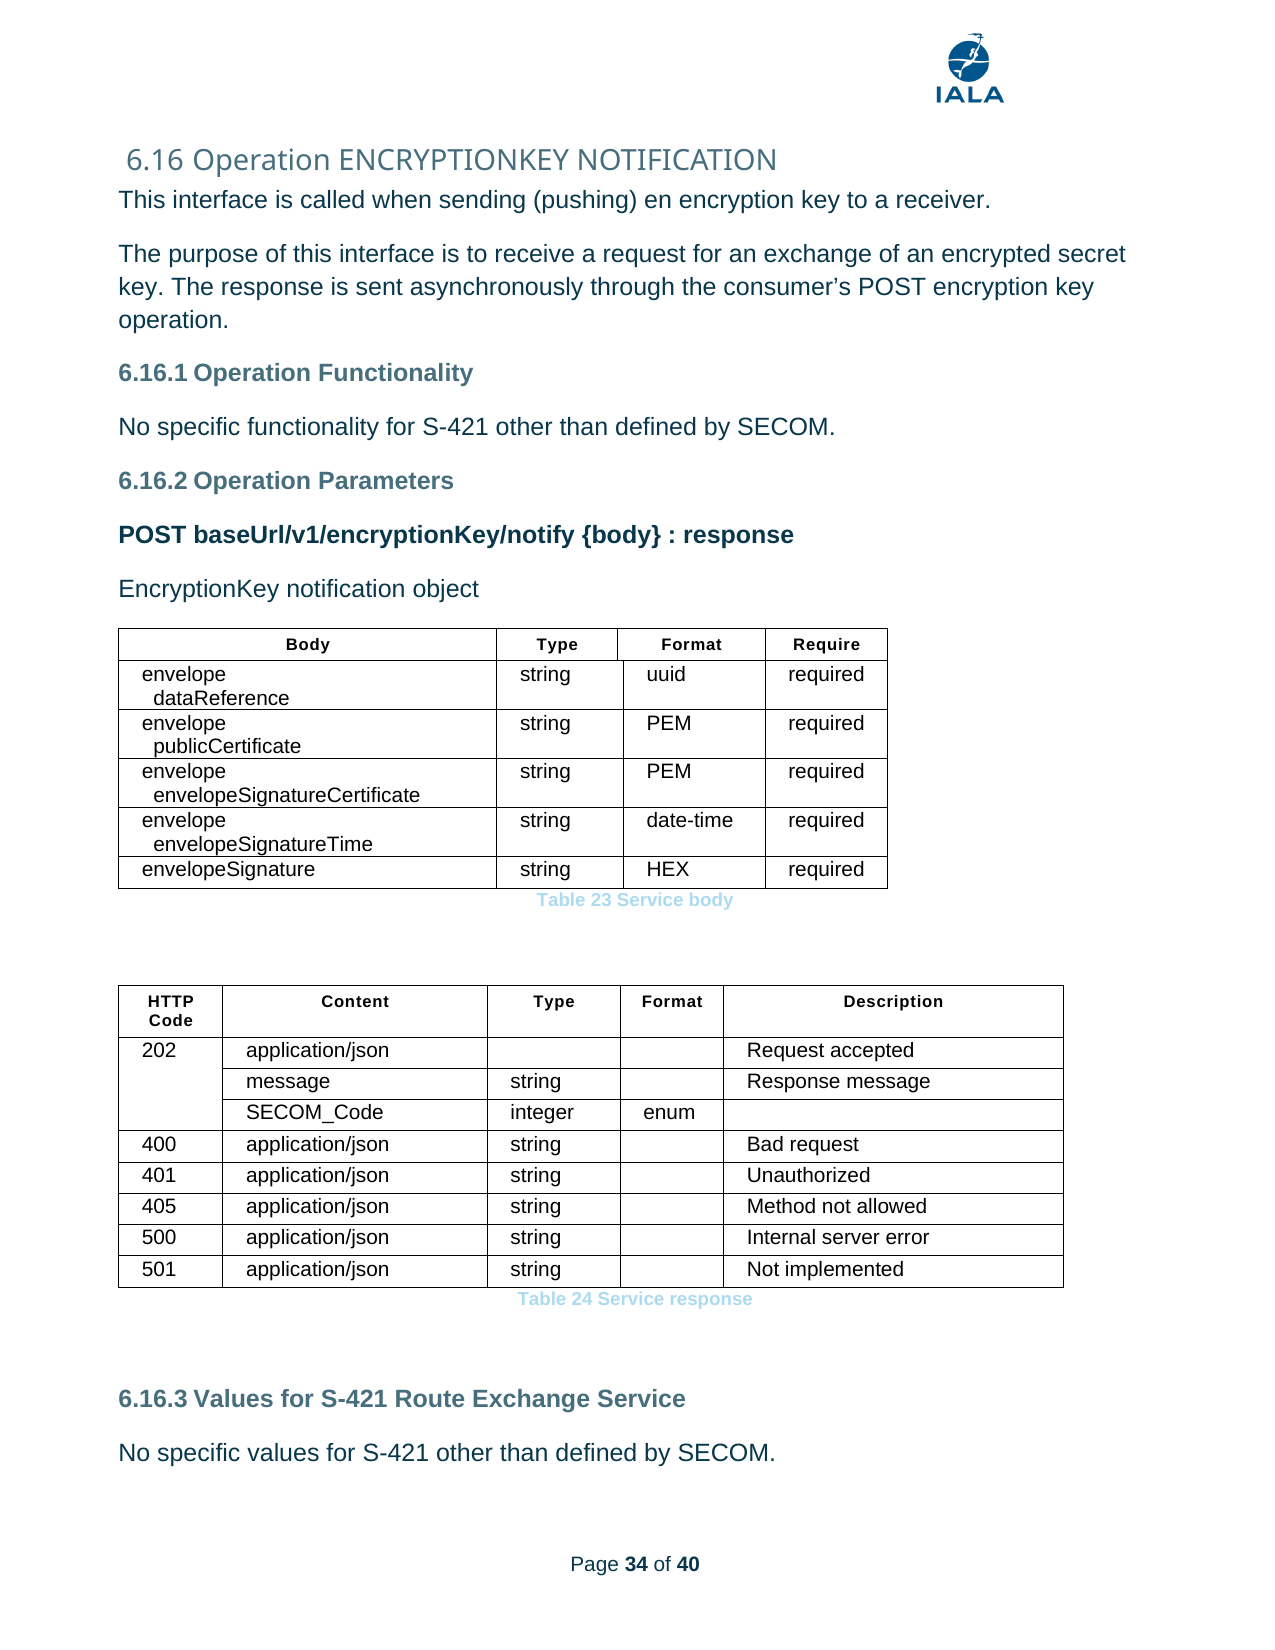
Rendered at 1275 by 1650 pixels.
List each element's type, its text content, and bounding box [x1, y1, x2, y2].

text No specific values for S-421 other than defined by SECOM. [118, 1438, 1152, 1467]
table_cell application/json [223, 1194, 487, 1224]
table_cell required [766, 661, 887, 709]
table_cell message [223, 1069, 487, 1099]
table_cell Method not allowed [724, 1194, 1063, 1224]
subtitle Values for S-421 Route Exchange Service [118, 1384, 1152, 1413]
table_cell PEM [624, 710, 765, 758]
table_cell required [766, 759, 887, 807]
subtitle Operation ENCRYPTIONKEY NOTIFICATION [126, 139, 1152, 179]
table_cell application/json [223, 1131, 487, 1162]
table_cell [621, 1194, 723, 1224]
text This interface is called when sending (pushing) en encryption key to a receiver. [118, 185, 1152, 213]
table_cell string [488, 1163, 620, 1193]
table_cell required [766, 857, 887, 887]
table_cell application/json [223, 1225, 487, 1255]
picture [921, 25, 1016, 118]
table_cell string [488, 1225, 620, 1255]
table_cell [621, 1163, 723, 1193]
table_cell Internal server error [724, 1225, 1063, 1255]
table_cell application/json [223, 1038, 487, 1068]
table_cell application/json [223, 1163, 487, 1193]
table_cell uuid [624, 661, 765, 709]
table_cell 405 [119, 1194, 222, 1224]
table_cell envelope dataReference [119, 661, 496, 709]
table_cell PEM [624, 759, 765, 807]
table_cell Response message [724, 1069, 1063, 1099]
table_cell [621, 1256, 723, 1287]
table_header Body [119, 629, 496, 660]
table_cell SECOM_Code [223, 1100, 487, 1130]
table_cell Bad request [724, 1131, 1063, 1162]
table_cell envelopeSignature [119, 857, 496, 887]
table_cell string [497, 808, 623, 856]
table_cell [621, 1038, 723, 1068]
text EncryptionKey notification object [118, 574, 1152, 603]
table_cell 202 [119, 1038, 222, 1130]
table_cell Not implemented [724, 1256, 1063, 1287]
text Table 23 Service body [118, 888, 1152, 910]
table_cell string [488, 1194, 620, 1224]
table_cell integer [488, 1100, 620, 1130]
table_cell required [766, 808, 887, 856]
table_cell enum [621, 1100, 723, 1130]
table_cell 400 [119, 1131, 222, 1162]
table_cell string [497, 661, 623, 709]
text POST baseUrl/v1/encryptionKey/notify {body} : response [118, 520, 1152, 549]
table_cell 401 [119, 1163, 222, 1193]
text Table 24 Service response [118, 1288, 1152, 1309]
table_header HTTP Code [119, 986, 222, 1037]
table_cell required [766, 710, 887, 758]
table_header Type [488, 986, 620, 1037]
table_cell string [497, 710, 623, 758]
table_header Type [497, 629, 617, 660]
text The purpose of this interface is to receive a request for an exchange of an encrypted secret key. The response is sent asynchronously through the consumer’s POST encryption key operation. [118, 238, 1152, 333]
table_header Description [724, 986, 1063, 1037]
table_cell Unauthorized [724, 1163, 1063, 1193]
table_cell [621, 1225, 723, 1255]
table_cell envelope publicCertificate [119, 710, 496, 758]
table_cell [724, 1100, 1063, 1130]
table_cell 500 [119, 1225, 222, 1255]
table_header Format [618, 629, 765, 660]
table_cell HEX [624, 857, 765, 887]
subtitle Operation Parameters [118, 466, 1152, 495]
table_cell [621, 1069, 723, 1099]
table_cell Request accepted [724, 1038, 1063, 1068]
table_cell envelope envelopeSignatureCertificate [119, 759, 496, 807]
table_header Content [223, 986, 487, 1037]
table_cell string [488, 1256, 620, 1287]
table_cell application/json [223, 1256, 487, 1287]
table_cell string [488, 1131, 620, 1162]
table_cell date-time [624, 808, 765, 856]
table_header Require [766, 629, 887, 660]
subtitle Operation Functionality [118, 358, 1152, 387]
table_cell string [488, 1069, 620, 1099]
table_cell envelope envelopeSignatureTime [119, 808, 496, 856]
table_cell [621, 1131, 723, 1162]
table_header Format [621, 986, 723, 1037]
table_cell string [497, 857, 623, 887]
table_cell [488, 1038, 620, 1068]
table_cell string [497, 759, 623, 807]
text No specific functionality for S-421 other than defined by SECOM. [118, 412, 1152, 441]
table_cell 501 [119, 1256, 222, 1287]
